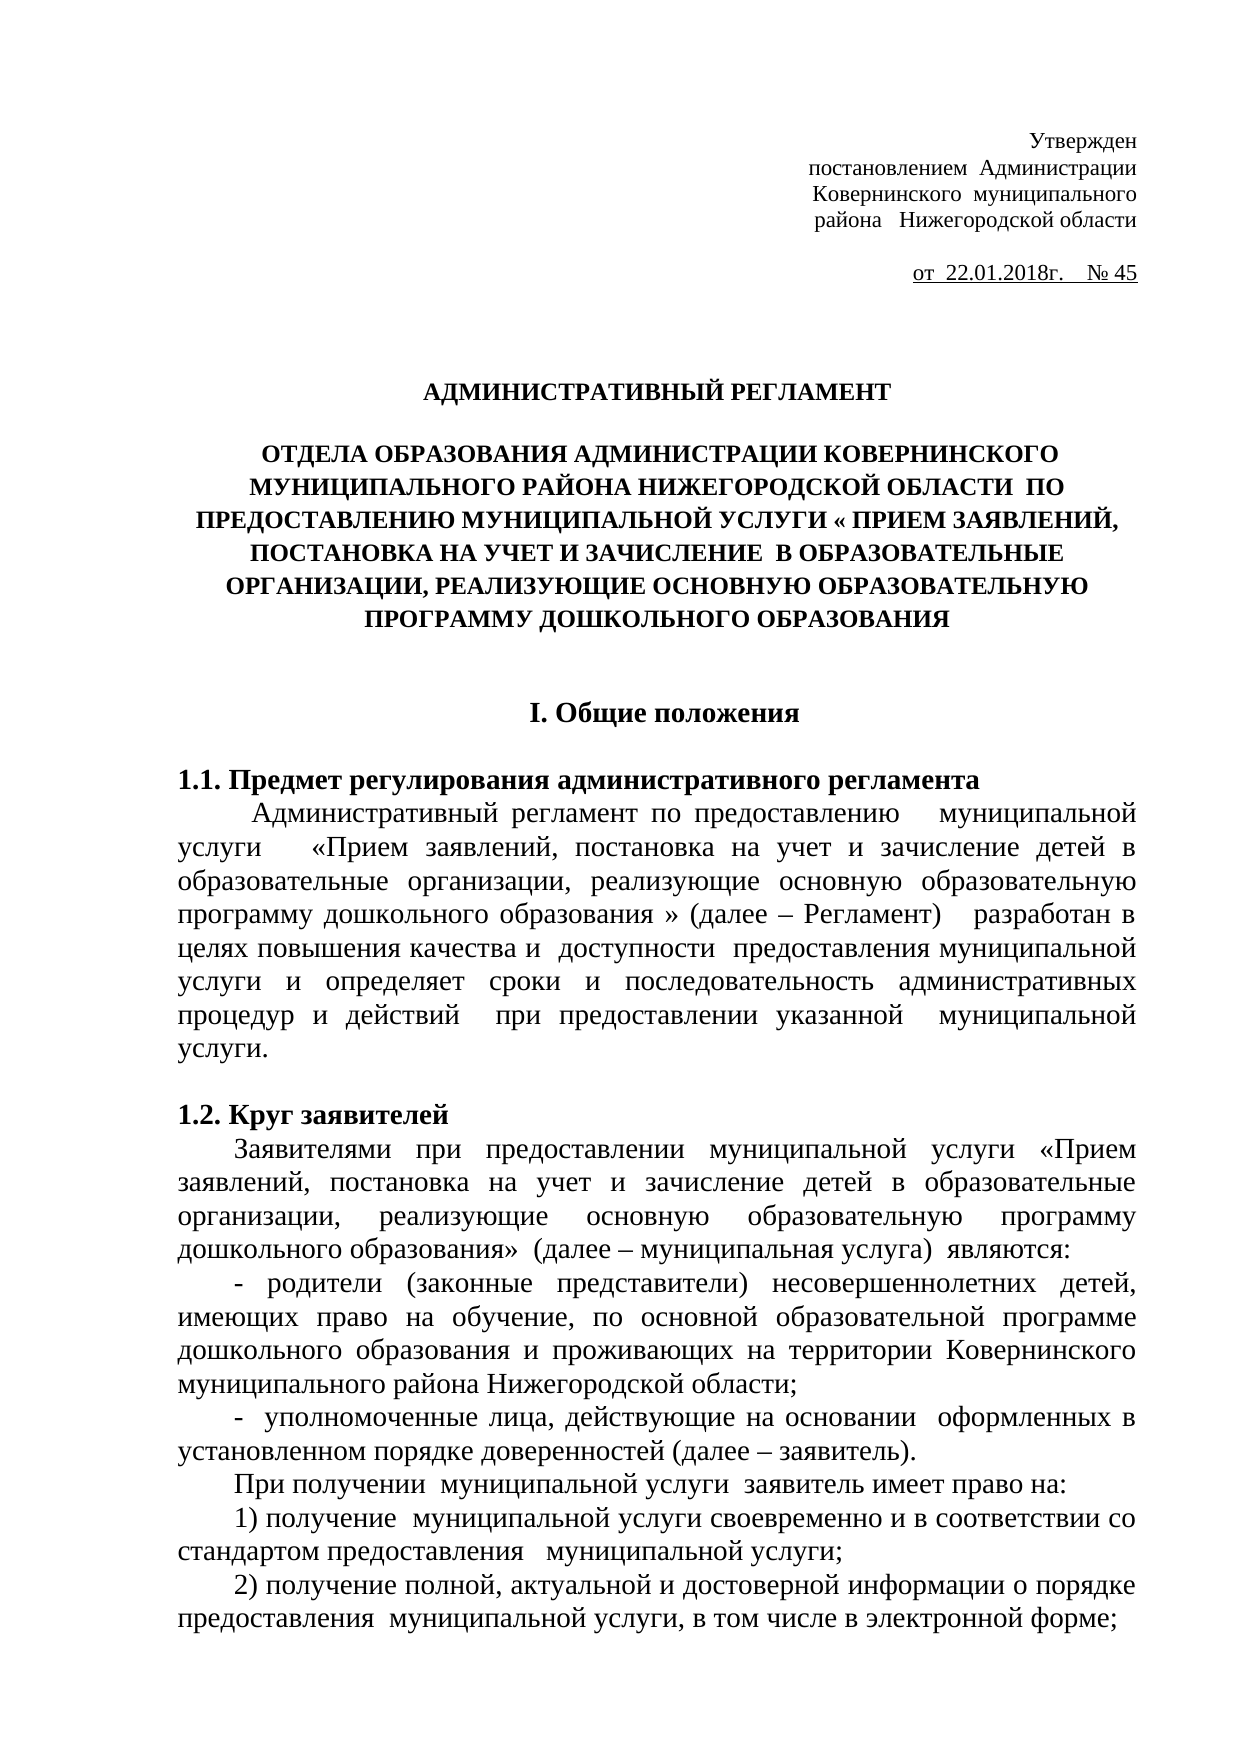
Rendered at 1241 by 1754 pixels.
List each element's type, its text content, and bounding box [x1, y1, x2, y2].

text Ковернинского муниципального [177, 180, 1137, 206]
text - уполномоченные лица, действующие на основании оформленных в установленном порядке доверенностей (далее – заявитель). [177, 1399, 1137, 1466]
text 1) получение муниципальной услуги своевременно и в соответствии со стандартом предоставления муниципальной услуги; [177, 1500, 1137, 1567]
text Административный регламент по предоставлению муниципальной услуги «Прием заявлений, постановка на учет и зачисление детей в образовательные организации, реализующие основную образовательную программу дошкольного образования » (далее – Регламент) разработан в целях повышения качества и доступности предоставления муниципальной услуги и определяет сроки и последовательность административных процедур и действий при предоставлении указанной муниципальной услуги. [177, 796, 1137, 1064]
text I. Общие положения [177, 695, 1137, 728]
text Утвержден [177, 127, 1137, 153]
text от 22.01.2018г. № 45 [177, 259, 1137, 285]
text 2) получение полной, актуальной и достоверной информации о порядке предоставления муниципальной услуги, в том числе в электронной форме; [177, 1567, 1137, 1634]
text При получении муниципальной услуги заявитель имеет право на: [177, 1466, 1137, 1500]
text Заявителями при предоставлении муниципальной услуги «Прием заявлений, постановка на учет и зачисление детей в образовательные организации, реализующие основную образовательную программу дошкольного образования» (далее – муниципальная услуга) являются: [177, 1131, 1137, 1265]
text - родители (законные представители) несовершеннолетних детей, имеющих право на обучение, по основной образовательной программе дошкольного образования и проживающих на территории Ковернинского муниципального района Нижегородской области; [177, 1265, 1137, 1399]
text района Нижегородской области [177, 206, 1137, 233]
text АДМИНИСТРАТИВНЫЙ РЕГЛАМЕНТ [177, 377, 1137, 405]
text ОТДЕЛА ОБРАЗОВАНИЯ АДМИНИСТРАЦИИ КОВЕРНИНСКОГО МУНИЦИПАЛЬНОГО РАЙОНА НИЖЕГОРОДСКОЙ ОБЛАСТИ ПО ПРЕДОСТАВЛЕНИЮ МУНИЦИПАЛЬНОЙ УСЛУГИ « ПРИЕМ ЗАЯВЛЕНИЙ, ПОСТАНОВКА НА УЧЕТ И ЗАЧИСЛЕНИЕ В ОБРАЗОВАТЕЛЬНЫЕ ОРГАНИЗАЦИИ, РЕАЛИЗУЮЩИЕ ОСНОВНУЮ ОБРАЗОВАТЕЛЬНУЮ ПРОГРАММУ ДОШКОЛЬНОГО ОБРАЗОВАНИЯ [177, 439, 1137, 633]
text 1.1. Предмет регулирования административного регламента [177, 762, 1137, 796]
text постановлением Администрации [177, 153, 1137, 180]
text 1.2. Круг заявителей [177, 1097, 1137, 1131]
